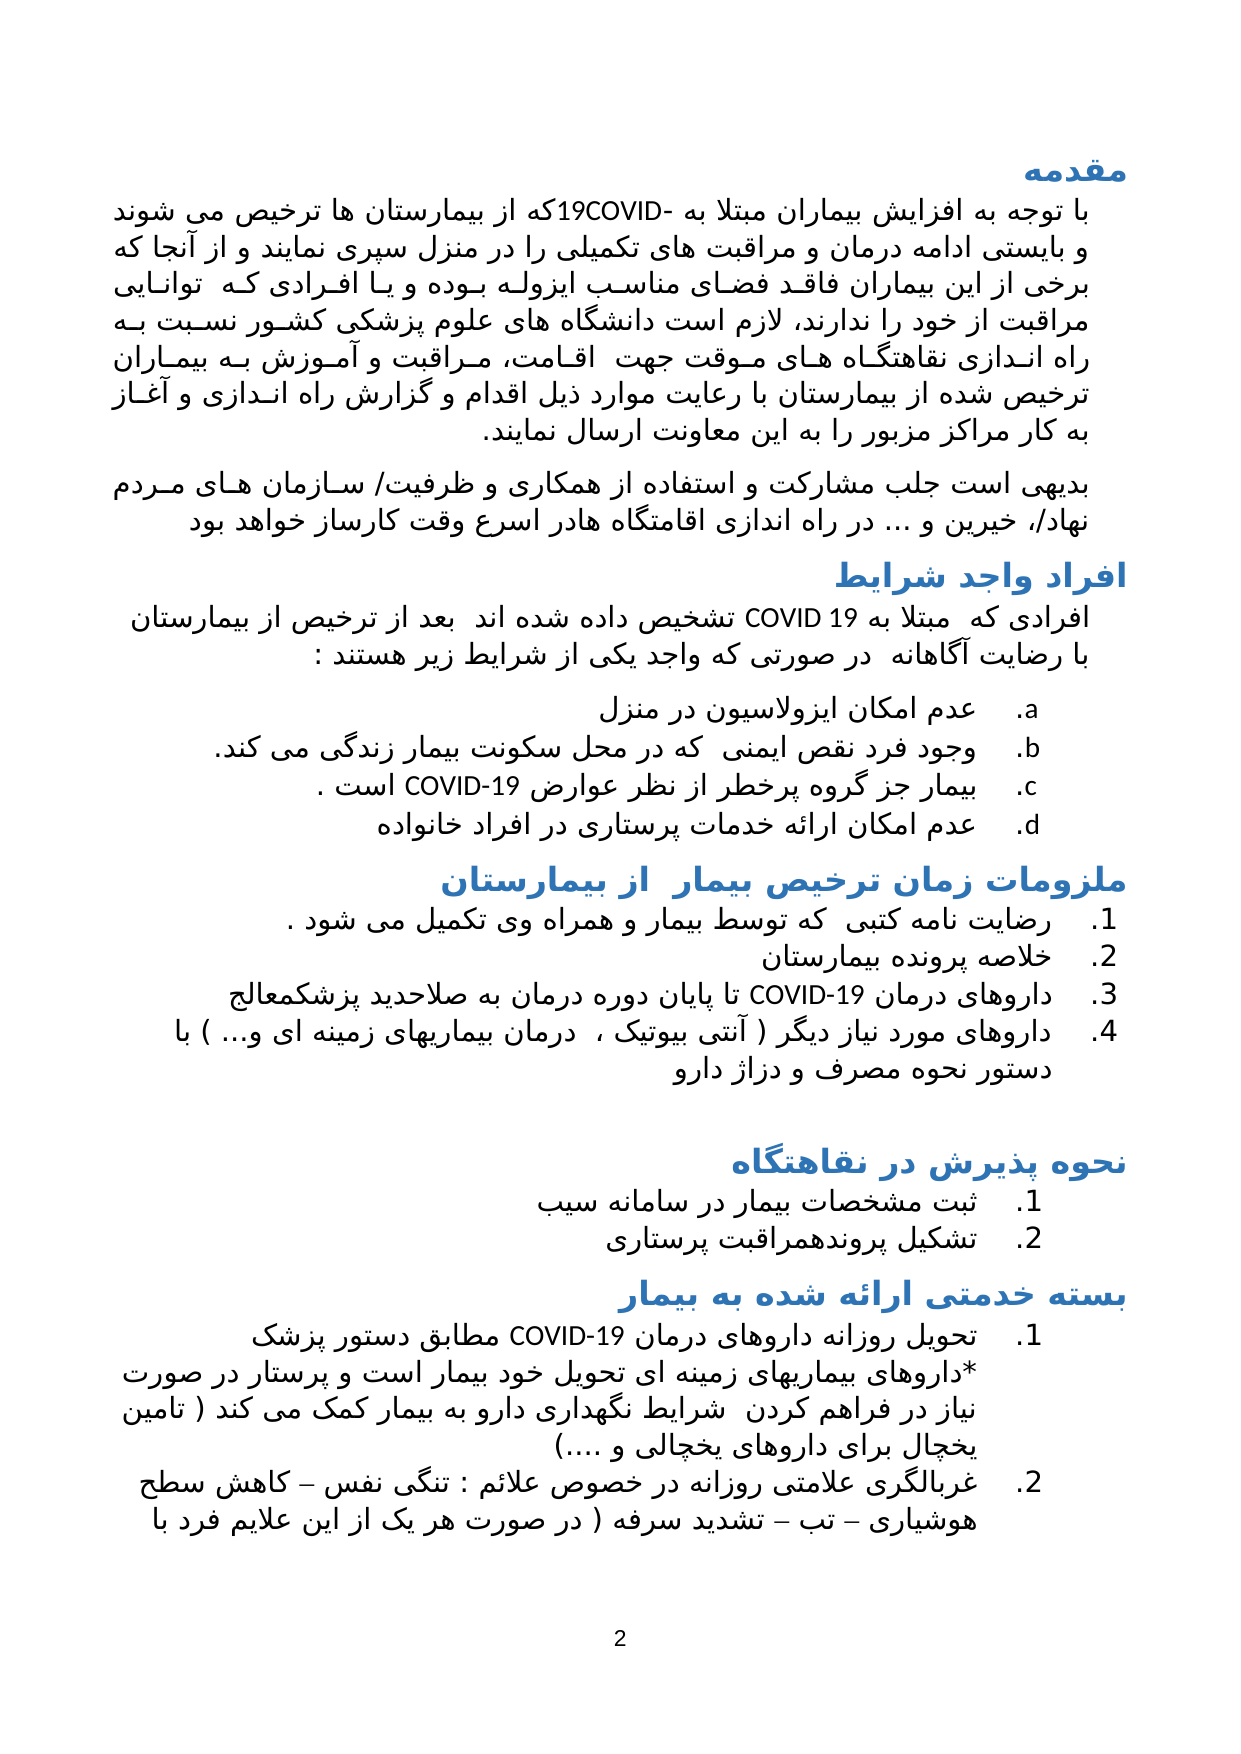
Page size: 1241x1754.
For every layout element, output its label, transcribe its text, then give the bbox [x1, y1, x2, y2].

list وجود فرد نقص ایمنی که در محل سکونت بیمار زندگی می کند. [112, 729, 1015, 764]
text افرادی که مبتلا به COVID 19 تشخیص داده شده اند بعد از ترخیص از بیمارستان با رضایت آگاهانه در صورتی که واجد یکی از شرایط زیر هستند : [112, 599, 1090, 671]
list رضایت نامه کتبی که توسط بیمار و همراه وی تکمیل می شود . [112, 903, 1090, 937]
subtitle مقدمه [112, 150, 1128, 189]
subtitle ملزومات زمان ترخیص بیمار از بیمارستان [112, 861, 1128, 900]
subtitle بسته خدمتی ارائه شده به بیمار [112, 1275, 1128, 1314]
list *داروهای بیماریهای زمینه ای تحویل خود بیمار است و پرستار در صورت نیاز در فراهم کردن شرایط نگهداری دارو به بیمار کمک می کند ( تامین یخچال برای داروهای یخچالی و ....) [112, 1355, 978, 1462]
text بدیهی است جلب مشارکت و استفاده از همکاری و ظرفیت/ سازمان های مردم نهاد/، خیرین و ... در راه اندازی اقامتگاه هادر اسرع وقت کارساز خواهد بود [112, 467, 1090, 537]
text با توجه به افزایش بیماران مبتلا به -19COVIDکه از بیمارستان ها ترخیص می شوند و بایستی ادامه درمان و مراقبت های تکمیلی را در منزل سپری نمایند و از آنجا که برخی از این بیماران فاقد فضای مناسب ایزوله بوده و یا افرادی که توانایی مراقبت از خود را ندارند، لازم است دانشگاه های علوم پزشکی کشور نسبت به راه اندازی نقاهتگاه های موقت جهت اقامت، مراقبت و آموزش به بیماران ترخیص شده از بیمارستان با رعایت موارد ذیل اقدام و گزارش راه اندازی و آغاز به کار مراکز مزبور را به این معاونت ارسال نمایند. [112, 192, 1090, 447]
subtitle افراد واجد شرایط [112, 557, 1128, 596]
list بیمار جز گروه پرخطر از نظر عوارض COVID-19 است . [112, 767, 1015, 803]
subtitle نحوه پذیرش در نقاهتگاه [112, 1143, 1128, 1182]
list داروهای درمان COVID-19 تا پایان دوره درمان به صلاحدید پزشکمعالج [112, 976, 1090, 1012]
list ثبت مشخصات بیمار در سامانه سیب [112, 1185, 1015, 1219]
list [112, 1465, 1015, 1536]
list تشکیل پروندهمراقبت پرستاری [112, 1221, 1015, 1255]
list عدم امکان ارائه خدمات پرستاری در افراد خانواده [112, 806, 1015, 841]
list عدم امکان ایزولاسیون در منزل [112, 690, 1015, 726]
list داروهای مورد نیاز دیگر ( آنتی بیوتیک ، درمان بیماریهای زمینه ای و... ) با دستور نحوه مصرف و دزاژ دارو [112, 1014, 1090, 1085]
list خلاصه پرونده بیمارستان [112, 939, 1090, 973]
list تحویل روزانه داروهای درمان COVID-19 مطابق دستور پزشک [112, 1317, 1015, 1352]
